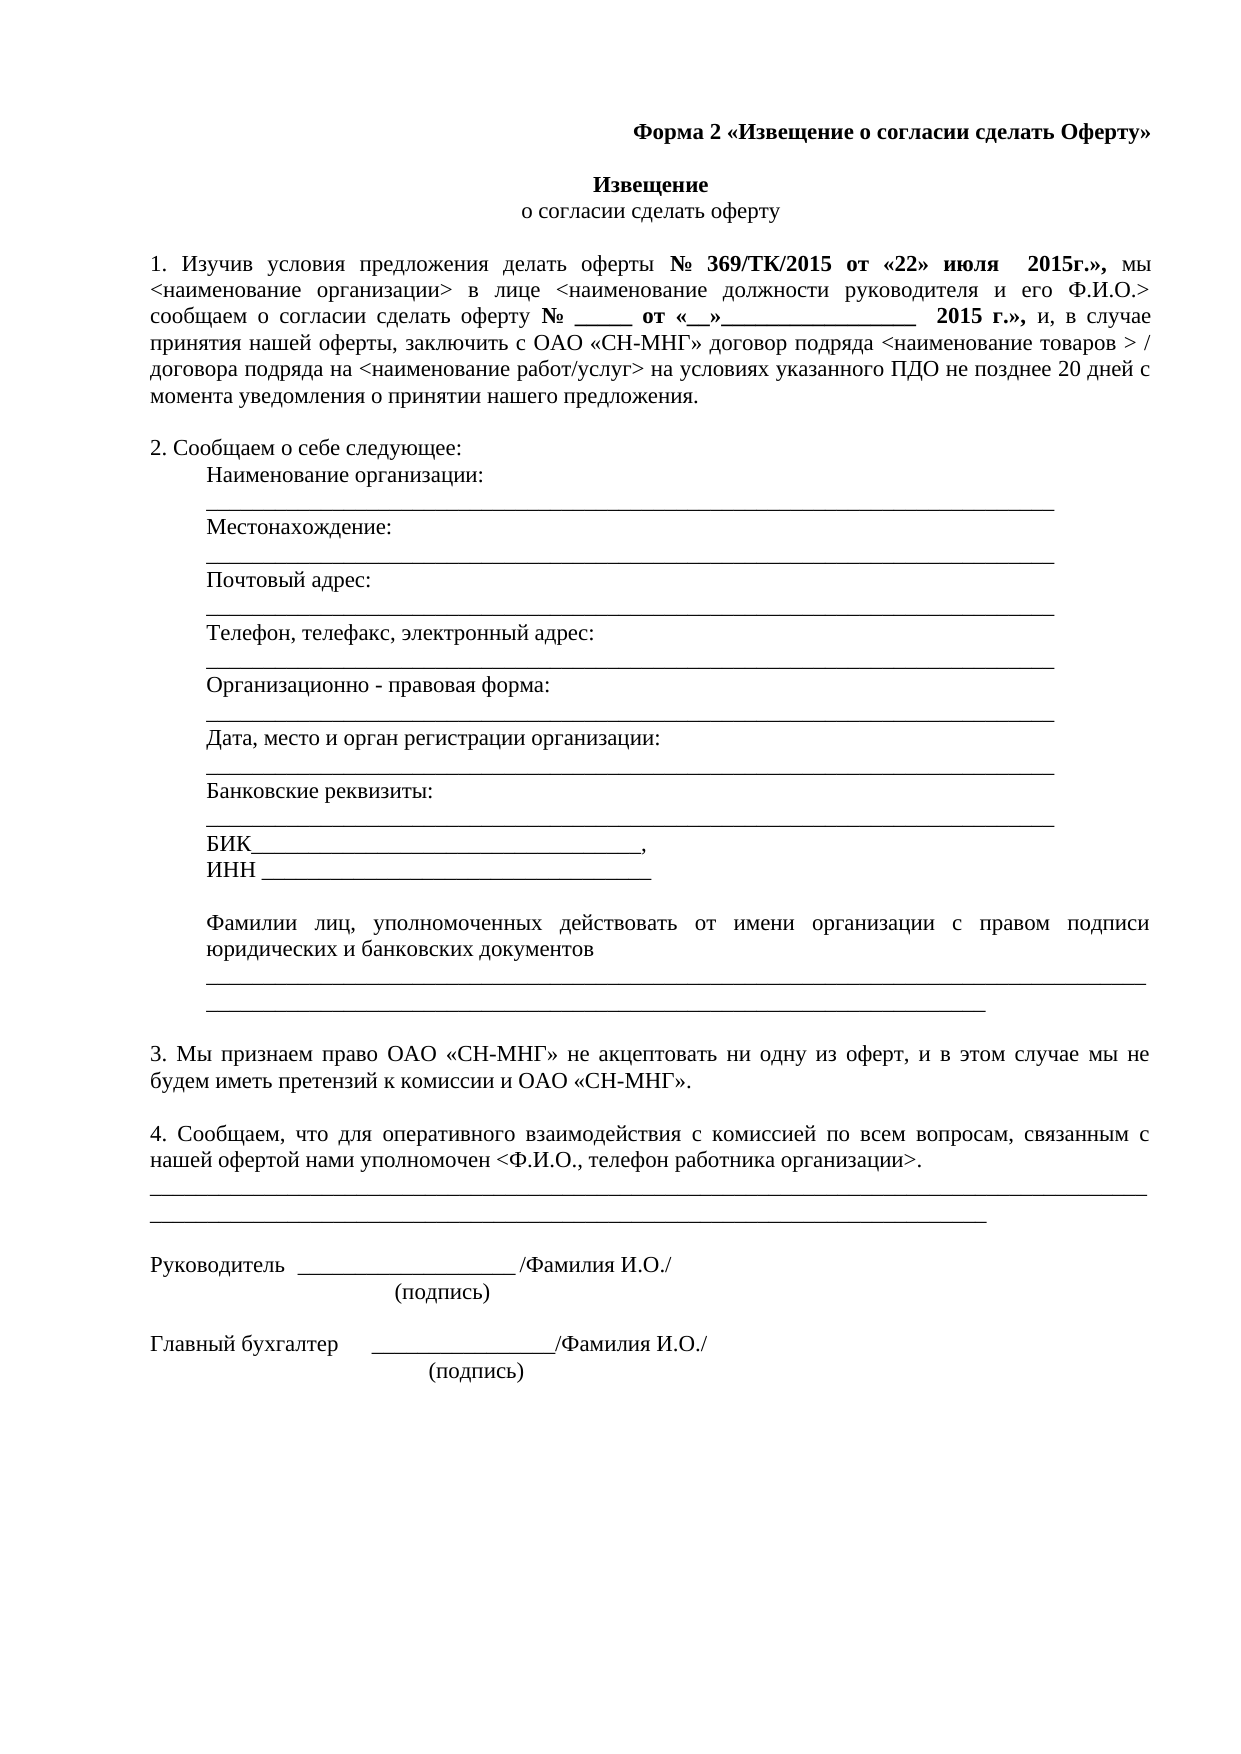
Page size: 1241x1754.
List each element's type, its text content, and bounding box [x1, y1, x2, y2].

text 4. Сообщаем, что для оперативного взаимодействия с комиссией по всем вопросам, связанным с нашей офертой нами уполномочен <Ф.И.О., телефон работника организации>. [150, 1119, 1152, 1172]
text Главный бухгалтер ________________/Фамилия И.О./ [150, 1330, 1152, 1357]
text Местонахождение: __________________________________________________________________________ [206, 513, 1152, 566]
text ______________________________________________________________________________________________________________________________________________________ [206, 961, 1152, 1014]
text (подпись) [297, 1357, 1152, 1383]
text Организационно - правовая форма: __________________________________________________________________________ [206, 672, 1152, 724]
text 2. Сообщаем о себе следующее: [150, 434, 1152, 461]
text Наименование организации: __________________________________________________________________________ [206, 461, 1152, 513]
text о согласии сделать оферту [150, 197, 1152, 223]
text Форма 2 «Извещение о согласии сделать Оферту» [150, 118, 1152, 144]
text БИК__________________________________, [206, 830, 1152, 856]
text ИНН __________________________________ [206, 856, 1152, 882]
text Руководитель ___________________ /Фамилия И.О./ [150, 1251, 1152, 1278]
text Почтовый адрес: __________________________________________________________________________ [206, 566, 1152, 619]
text 3. Мы признаем право ОАО «СН-МНГ» не акцептовать ни одну из оферт, и в этом случае мы не будем иметь претензий к комиссии и ОАО «СН-МНГ». [150, 1041, 1152, 1093]
text Фамилии лиц, уполномоченных действовать от имени организации с правом подписи юридических и банковских документов [206, 909, 1152, 961]
text Телефон, телефакс, электронный адрес: __________________________________________________________________________ [206, 619, 1152, 672]
text 1. Изучив условия предложения делать оферты № 369/ТК/2015 от «22» июля 2015г.», мы <наименование организации> в лице <наименование должности руководителя и его Ф.И.О.> сообщаем о согласии сделать оферту № _____ от «__»_________________ 2015 г.», и, в случае принятия нашей оферты, заключить с ОАО «СН-МНГ» договор подряда <наименование товаров > / договора подряда на <наименование работ/услуг> на условиях указанного ПДО не позднее 20 дней с момента уведомления о принятии нашего предложения. [150, 250, 1152, 408]
text Дата, место и орган регистрации организации: __________________________________________________________________________ [206, 724, 1152, 777]
text Банковские реквизиты: __________________________________________________________________________ [206, 777, 1152, 830]
text (подпись) [150, 1278, 1152, 1304]
text ________________________________________________________________________________________________________________________________________________________________ [150, 1172, 1152, 1225]
text Извещение [150, 171, 1152, 197]
